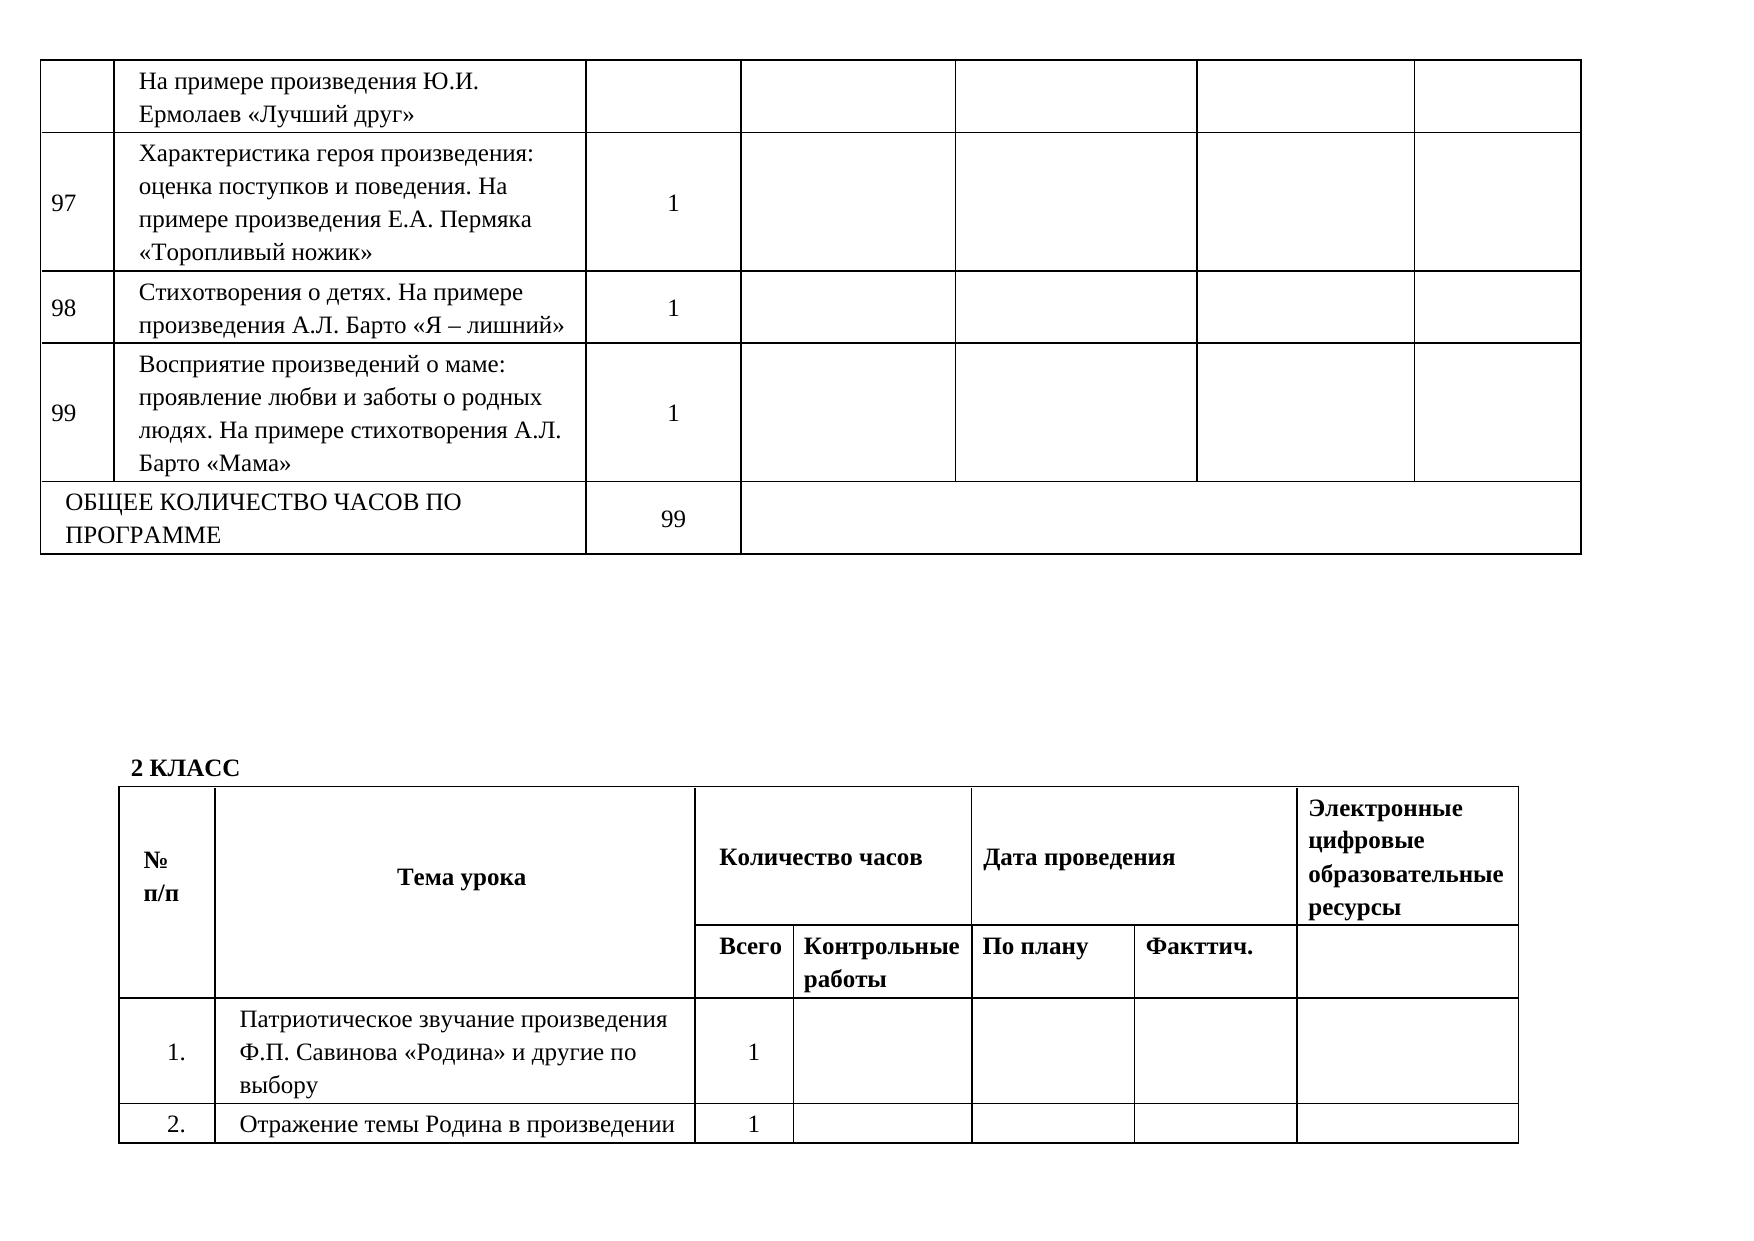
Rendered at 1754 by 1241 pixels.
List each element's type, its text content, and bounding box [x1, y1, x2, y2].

table_cell [973, 999, 1134, 1102]
table_cell 98 [41, 271, 113, 342]
table_cell 1 [587, 61, 740, 131]
table_cell [742, 133, 955, 270]
table_header Дата проведения [972, 787, 1297, 924]
table_cell [1415, 61, 1580, 131]
table_cell [973, 1104, 1134, 1142]
table_cell [120, 999, 214, 1102]
table_cell 1 [587, 272, 740, 342]
table_cell [742, 482, 1580, 553]
table_cell [742, 344, 955, 481]
table_header Электронные цифровые образовательные ресурсы [1298, 787, 1518, 924]
table_cell [1415, 344, 1580, 481]
table_cell [1198, 272, 1414, 342]
table_header Тема урока [216, 787, 695, 997]
table_cell [1135, 999, 1296, 1102]
table_cell [794, 999, 971, 1102]
table_cell [956, 272, 1196, 342]
table_cell 1 [587, 133, 740, 270]
table_header № п/п [120, 787, 215, 997]
table_cell [956, 61, 1196, 131]
table_cell [1298, 926, 1518, 997]
table_cell Контрольные работы [794, 926, 971, 997]
table_header Количество часов [696, 787, 971, 924]
table_cell 97 [41, 133, 113, 270]
table_cell Факттич. [1135, 926, 1296, 997]
table_cell ОБЩЕЕ КОЛИЧЕСТВО ЧАСОВ ПО ПРОГРАММЕ [41, 482, 585, 553]
table_cell [956, 133, 1196, 270]
table_cell [1198, 61, 1414, 131]
table_cell [1298, 999, 1518, 1102]
table_cell [1298, 1104, 1518, 1142]
table_cell [1135, 1104, 1296, 1142]
table_cell 1 [587, 344, 740, 481]
table_cell [1198, 344, 1414, 481]
table_cell Характеристика героя произведения: оценка поступков и поведения. На примере произведения Е.А. Пермяка «Торопливый ножик» [115, 133, 585, 270]
table_cell Восприятие произведений о маме: проявление любви и заботы о родных людях. На примере стихотворения А.Л. Барто «Мама» [115, 344, 585, 481]
table_cell Всего [696, 926, 793, 997]
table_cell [115, 61, 585, 131]
table_cell [742, 61, 955, 131]
table_cell 99 [587, 482, 740, 553]
table_cell Патриотическое звучание произведения Ф.П. Савинова «Родина» и другие по выбору [216, 999, 694, 1102]
table_cell По плану [973, 926, 1134, 997]
table_cell [742, 272, 955, 342]
table_cell [120, 1104, 214, 1142]
table_cell [956, 344, 1196, 481]
table_cell 99 [41, 343, 113, 481]
table_cell [1415, 133, 1580, 270]
table_cell [794, 1104, 971, 1142]
table_cell 96 [41, 61, 113, 131]
table_cell Стихотворения о детях. На примере произведения А.Л. Барто «Я – лишний» [115, 272, 585, 342]
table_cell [216, 1104, 694, 1142]
table_cell 1 [696, 1104, 793, 1142]
table_cell 1 [696, 999, 793, 1102]
text 2 КЛАСС [131, 753, 1636, 782]
table_cell [1415, 272, 1580, 342]
table_cell [1198, 133, 1414, 270]
